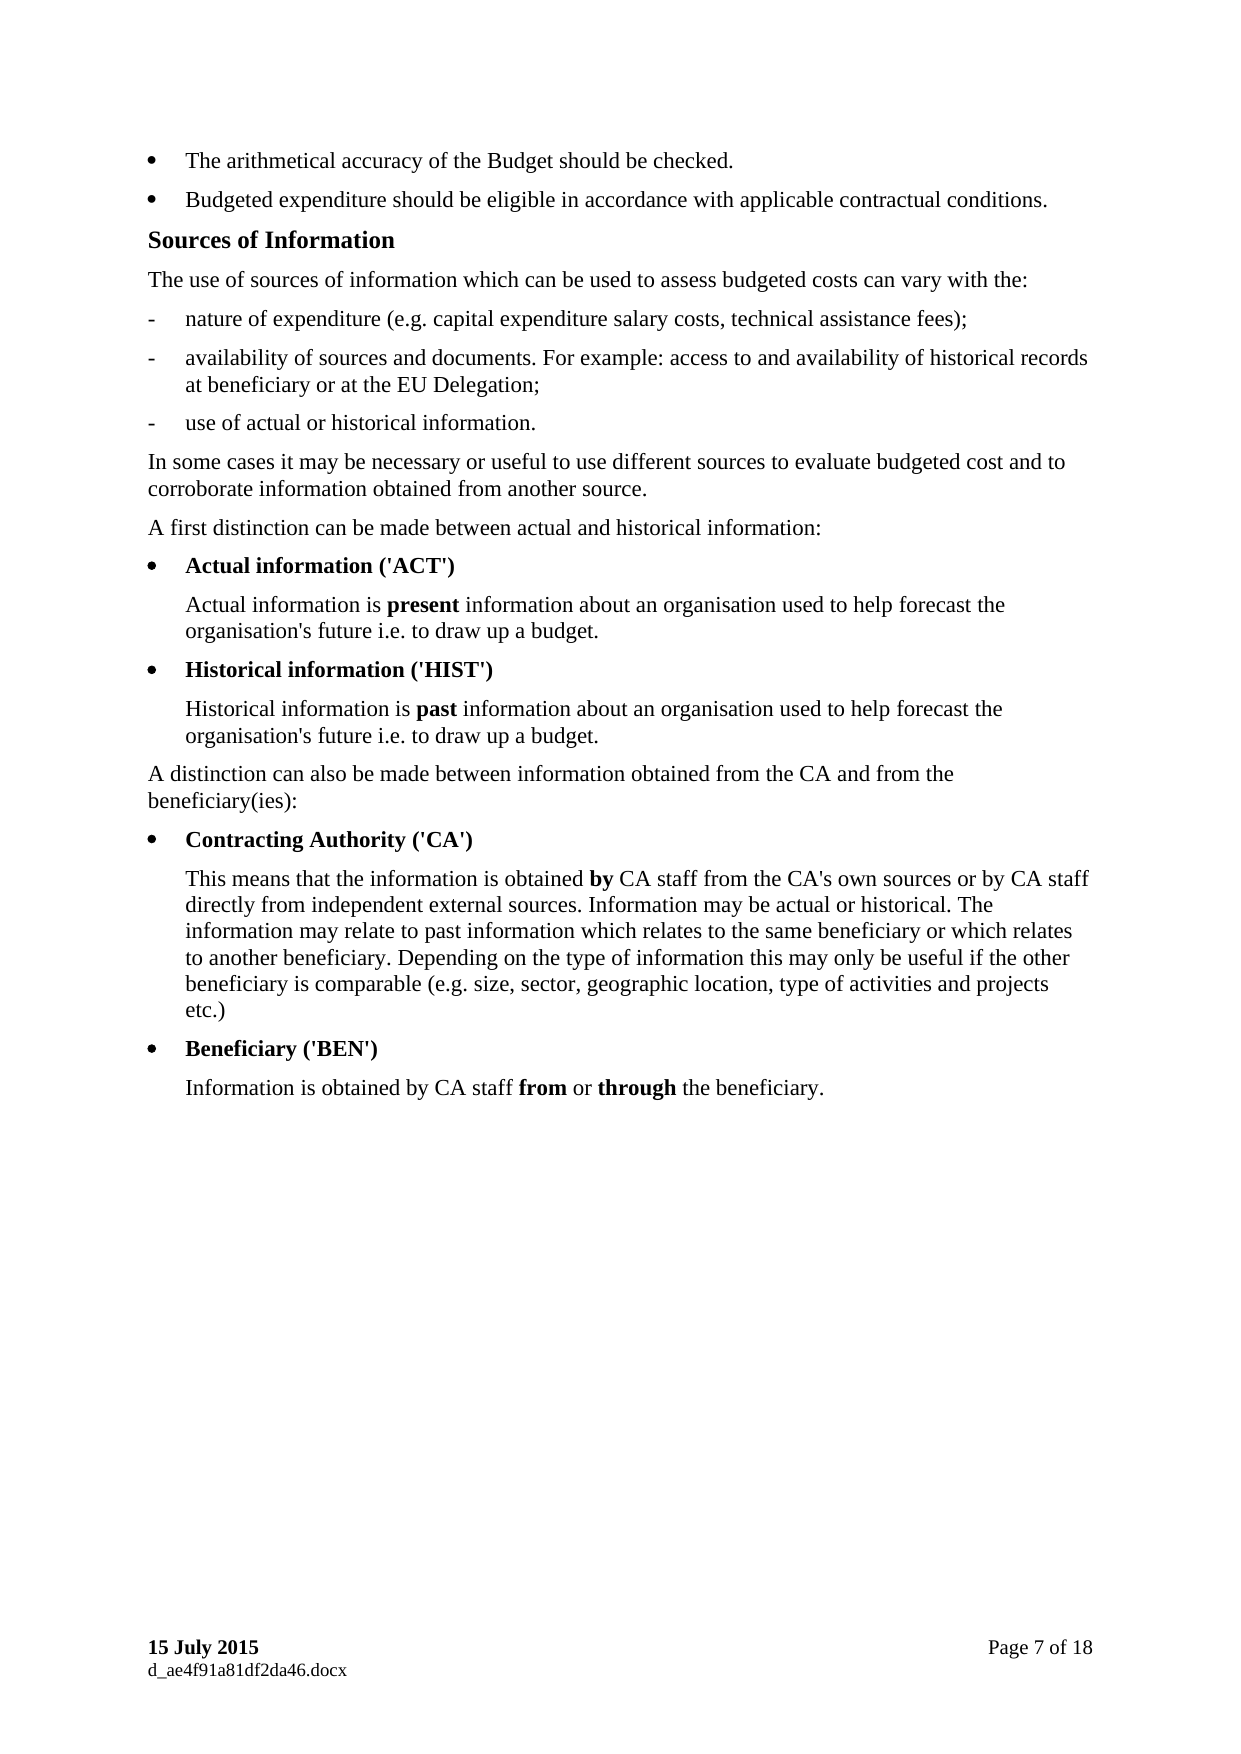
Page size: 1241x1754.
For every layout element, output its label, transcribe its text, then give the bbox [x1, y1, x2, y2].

list Actual information ('ACT') [148, 552, 1093, 579]
text In some cases it may be necessary or useful to use different sources to evaluate budgeted cost and to corroborate information obtained from another source. [148, 448, 1093, 501]
text Information is obtained by CA staff from or through the beneficiary. [148, 1074, 1093, 1100]
list Beneficiary ('BEN') [148, 1035, 1093, 1062]
text - nature of expenditure (e.g. capital expenditure salary costs, technical assistance fees); [148, 305, 1093, 332]
text A first distinction can be made between actual and historical information: [148, 513, 1093, 540]
text A distinction can also be made between information obtained from the CA and from the beneficiary(ies): [148, 761, 1093, 813]
text Historical information is past information about an organisation used to help forecast the organisation's future i.e. to draw up a budget. [185, 695, 1093, 748]
list Contracting Authority ('CA') [148, 826, 1093, 852]
text Sources of Information [148, 225, 1093, 254]
text This means that the information is obtained by CA staff from the CA's own sources or by CA staff directly from independent external sources. Information may be actual or historical. The information may relate to past information which relates to the same beneficiary or which relates to another beneficiary. Depending on the type of information this may only be useful if the other beneficiary is comparable (e.g. size, sector, geographic location, type of activities and projects etc.) [185, 864, 1093, 1023]
text - use of actual or historical information. [148, 409, 1093, 436]
list Budgeted expenditure should be eligible in accordance with applicable contractual conditions. [148, 186, 1093, 213]
text Actual information is present information about an organisation used to help forecast the organisation's future i.e. to draw up a budget. [185, 591, 1093, 644]
list The arithmetical accuracy of the Budget should be checked. [148, 148, 1093, 174]
text - availability of sources and documents. For example: access to and availability of historical records at beneficiary or at the EU Delegation; [148, 344, 1093, 397]
text The use of sources of information which can be used to assess budgeted costs can vary with the: [148, 267, 1093, 293]
list Historical information ('HIST') [148, 656, 1093, 683]
